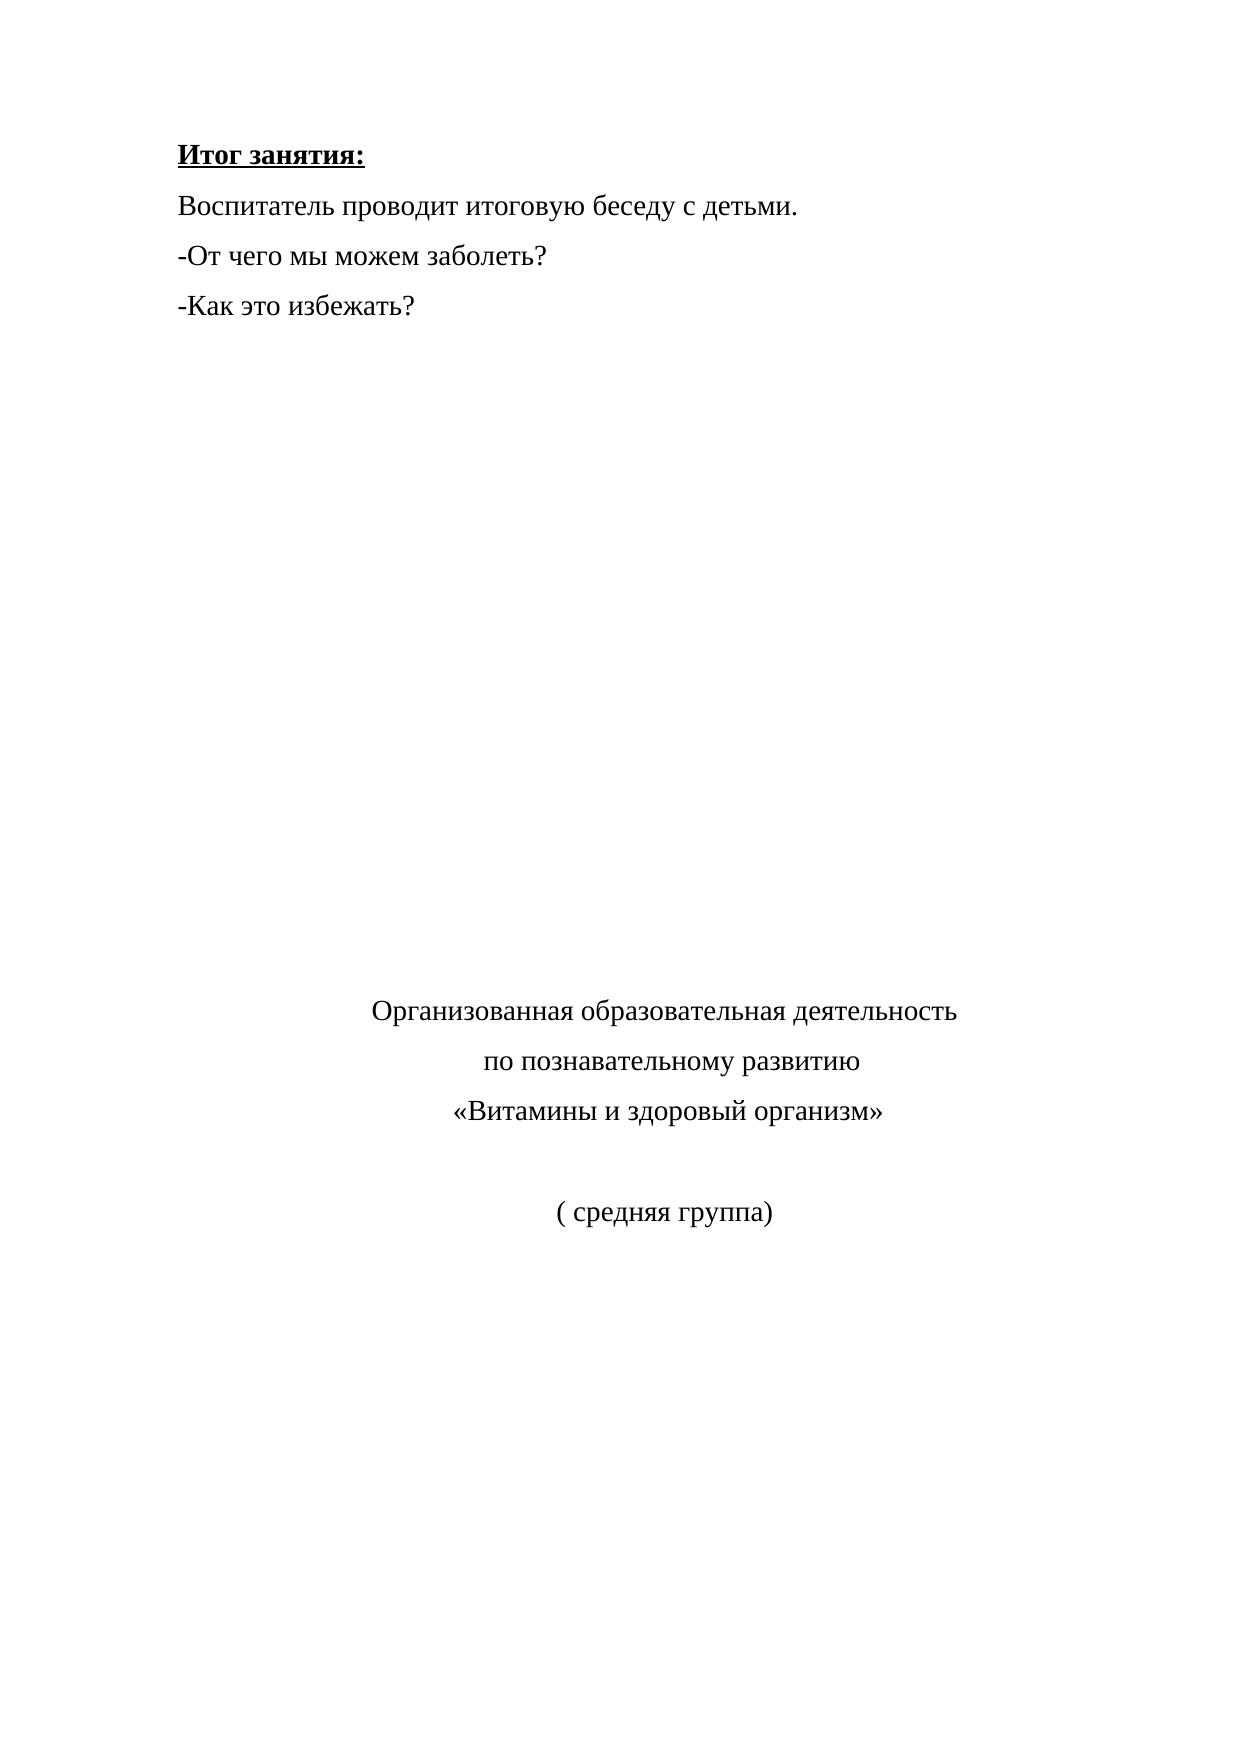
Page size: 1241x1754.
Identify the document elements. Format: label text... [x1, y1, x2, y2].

text Организованная образовательная деятельность [177, 993, 1152, 1026]
text -От чего мы можем заболеть? [177, 238, 1152, 271]
text Воспитатель проводит итоговую беседу с детьми. [177, 188, 1152, 221]
text «Витамины и здоровый организм» [177, 1093, 1152, 1127]
text Итог занятия: [177, 137, 1152, 171]
text по познавательному развитию [177, 1043, 1152, 1076]
text ( средняя группа) [177, 1194, 1152, 1227]
text -Как это избежать? [177, 288, 1152, 322]
